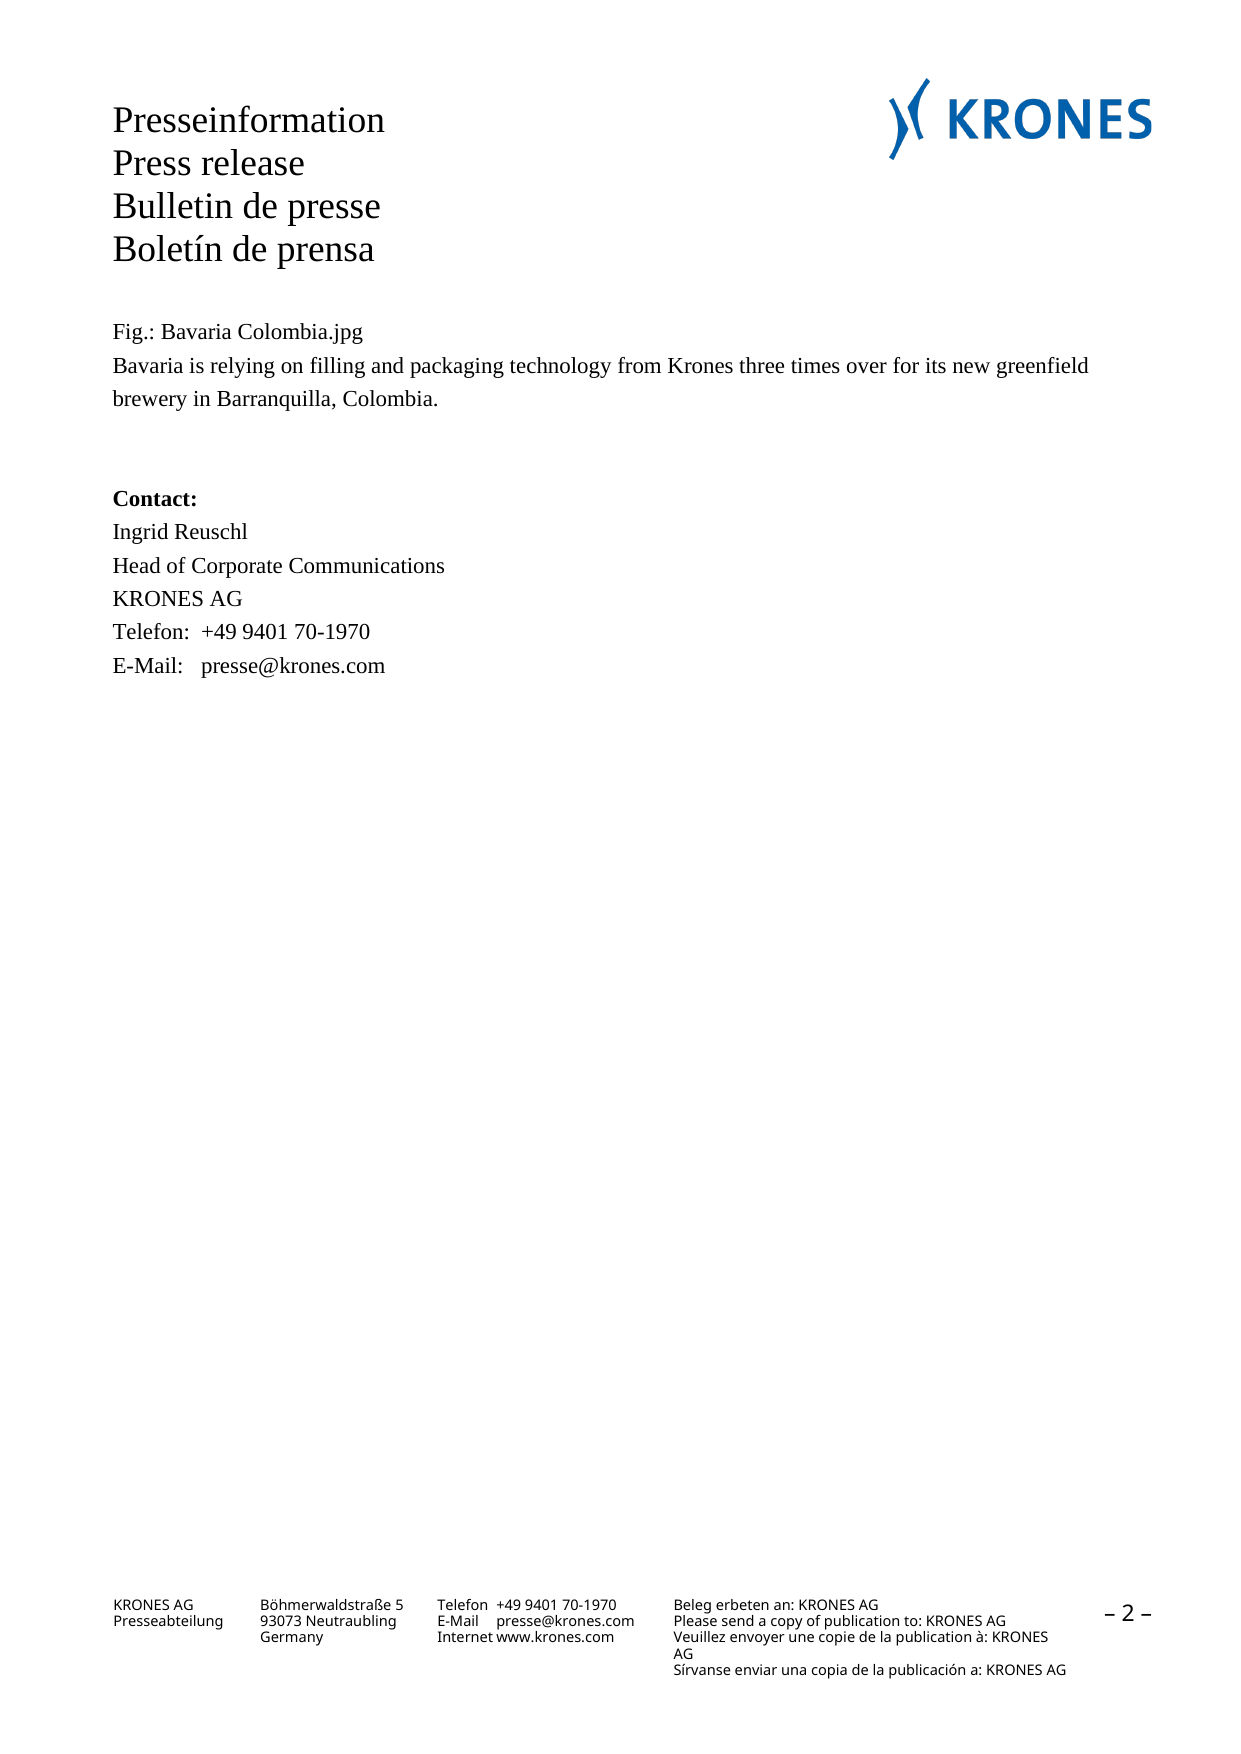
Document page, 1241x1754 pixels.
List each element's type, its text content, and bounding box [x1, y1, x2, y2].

text Head of Corporate Communications [112, 546, 1152, 580]
text Fig.: Bavaria Colombia.jpg Bavaria is relying on filling and packaging technology from Krones three times over for its new greenfield brewery in Barranquilla, Colombia. [112, 313, 1152, 413]
picture [889, 78, 1152, 160]
text Contact: [112, 480, 1152, 513]
text Telefon: +49 9401 70-1970 [112, 613, 1152, 646]
text KRONES AG [112, 580, 1152, 613]
text E-Mail: presse@krones.com [112, 646, 1152, 680]
text Ingrid Reuschl [112, 513, 1152, 546]
